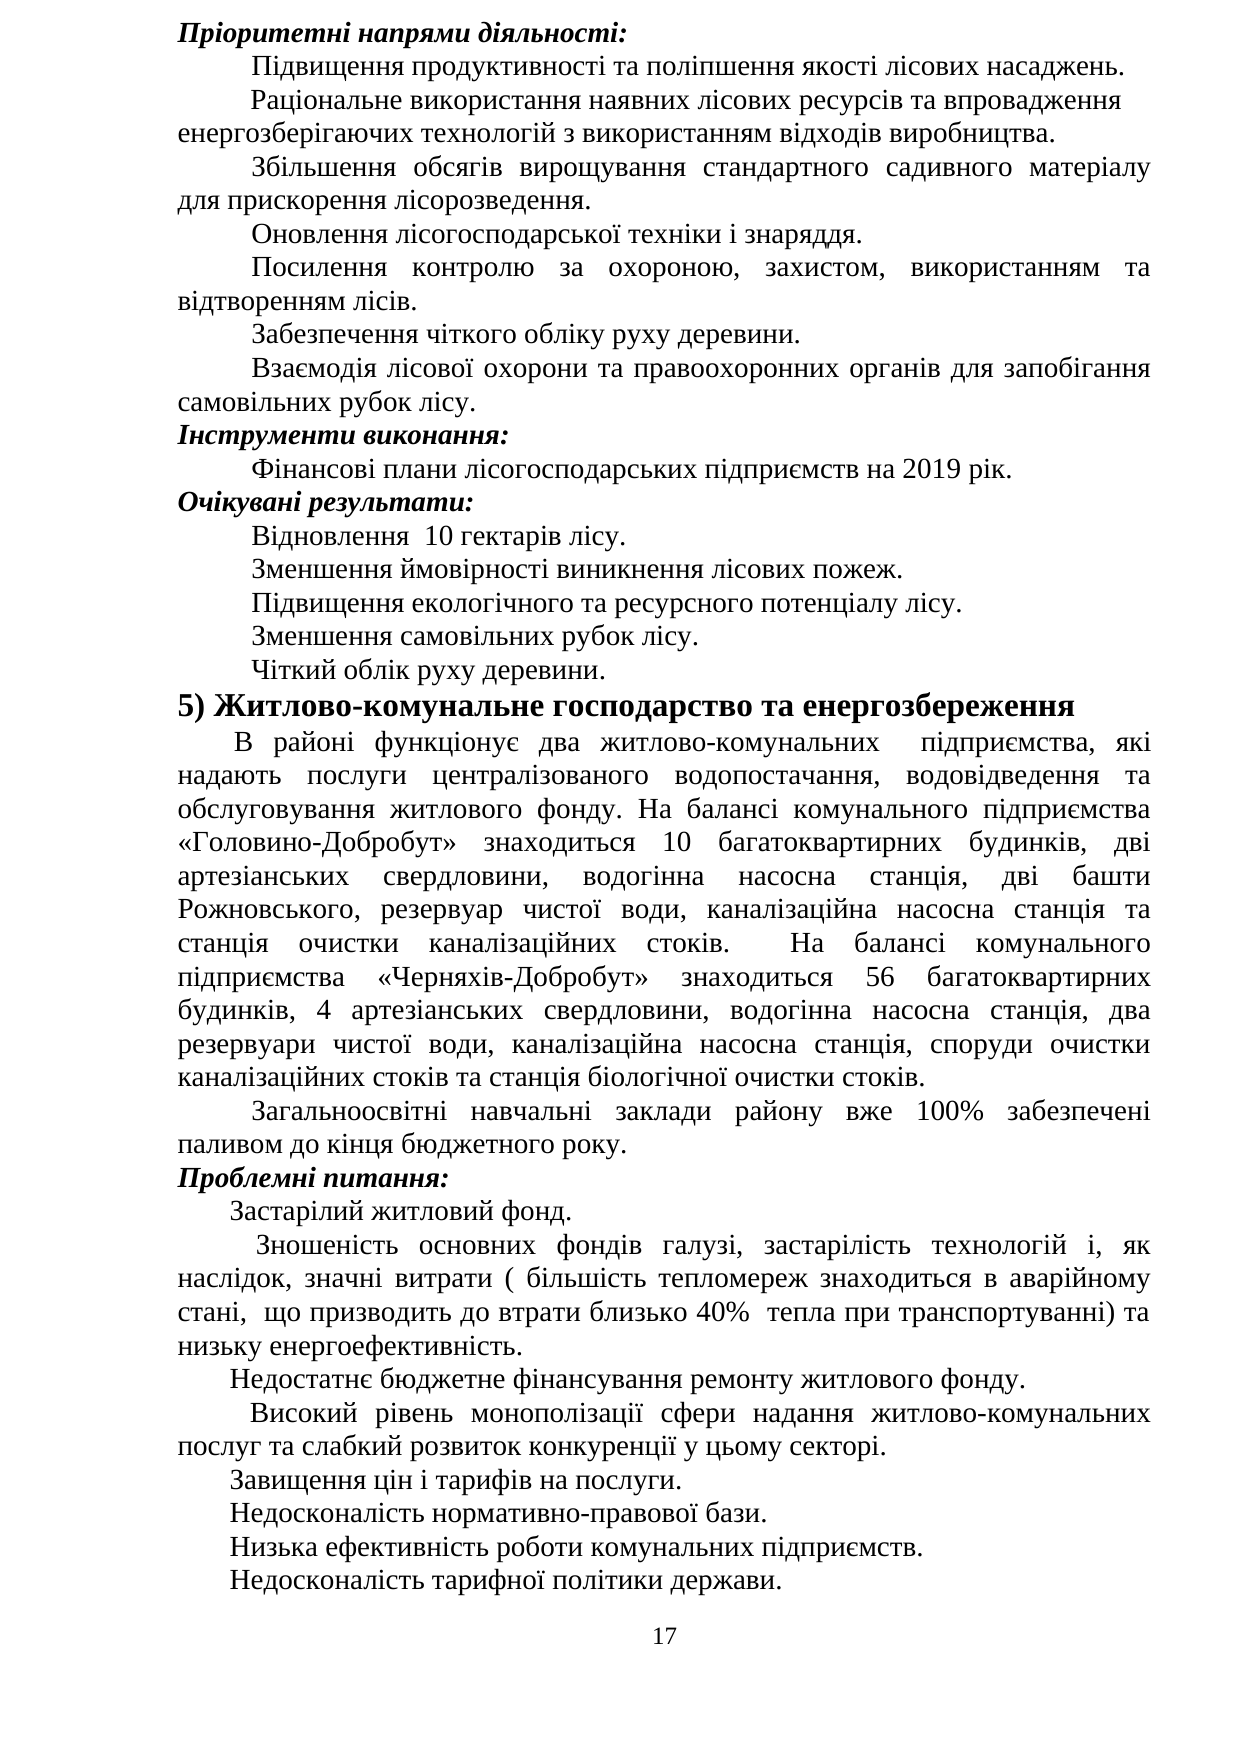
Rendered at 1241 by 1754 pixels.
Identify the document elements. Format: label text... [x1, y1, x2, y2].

list Застарілий житловий фонд. [215, 1193, 1152, 1227]
list Високий рівень монополізації сфери надання житлово-комунальних послуг та слабкий розвиток конкуренції у цьому секторі. [177, 1395, 1152, 1462]
text Проблемні питання: [177, 1160, 1152, 1193]
text Взаємодія лісової охорони та правоохоронних органів для запобігання самовільних рубок лісу. [177, 350, 1152, 417]
text Раціональне використання наявних лісових ресурсів та впровадження [177, 82, 1152, 115]
text Відновлення 10 гектарів лісу. [177, 518, 1152, 551]
text Фінансові плани лісогосподарських підприємств на 2019 рік. [177, 451, 1152, 484]
text Збільшення обсягів вирощування стандартного садивного матеріалу для прискорення лісорозведення. [177, 149, 1152, 216]
text 5) Житлово-комунальне господарство та енергозбереження [177, 686, 1152, 724]
text Інструменти виконання: [177, 417, 1152, 451]
text Пріоритетні напрями діяльності: [177, 15, 1152, 48]
text енергозберігаючих технологій з використанням відходів виробництва. [177, 115, 1152, 149]
list Зношеність основних фондів галузі, застарілість технологій і, як наслідок, значні витрати ( більшість тепломереж знаходиться в аварійному стані, що призводить до втрати близько 40% тепла при транспортуванні) та низьку енергоефективність. [177, 1227, 1152, 1361]
text Загальноосвітні навчальні заклади району вже 100% забезпечені паливом до кінця бюджетного року. [177, 1093, 1152, 1160]
text В районі функціонує два житлово-комунальних підприємства, які надають послуги централізованого водопостачання, водовідведення та обслуговування житлового фонду. На балансі комунального підприємства «Головино-Добробут» знаходиться 10 багатоквартирних будинків, дві артезіанських свердловини, водогінна насосна станція, дві башти Рожновського, резервуар чистої води, каналізаційна насосна станція та станція очистки каналізаційних стоків. На балансі комунального підприємства «Черняхів-Добробут» знаходиться 56 багатоквартирних будинків, 4 артезіанських свердловини, водогінна насосна станція, два резервуари чистої води, каналізаційна насосна станція, споруди очистки каналізаційних стоків та станція біологічної очистки стоків. [177, 724, 1152, 1093]
text Підвищення екологічного та ресурсного потенціалу лісу. [177, 585, 1152, 618]
list Низька ефективність роботи комунальних підприємств. [215, 1529, 1152, 1562]
text Зменшення самовільних рубок лісу. [177, 618, 1152, 652]
text Забезпечення чіткого обліку руху деревини. [177, 317, 1152, 350]
text Очікувані результати: [177, 484, 1152, 518]
text Посилення контролю за охороною, захистом, використанням та відтворенням лісів. [177, 249, 1152, 317]
list Недосконалість тарифної політики держави. [215, 1562, 1152, 1596]
text Оновлення лісогосподарської техніки і знаряддя. [177, 216, 1152, 249]
list Недостатнє бюджетне фінансування ремонту житлового фонду. [215, 1361, 1152, 1395]
text Зменшення ймовірності виникнення лісових пожеж. [177, 551, 1152, 585]
list Завищення цін і тарифів на послуги. [215, 1462, 1152, 1495]
list Недосконалість нормативно-правової бази. [215, 1495, 1152, 1529]
text Чіткий облік руху деревини. [177, 652, 1152, 686]
text Підвищення продуктивності та поліпшення якості лісових насаджень. [251, 48, 1152, 82]
